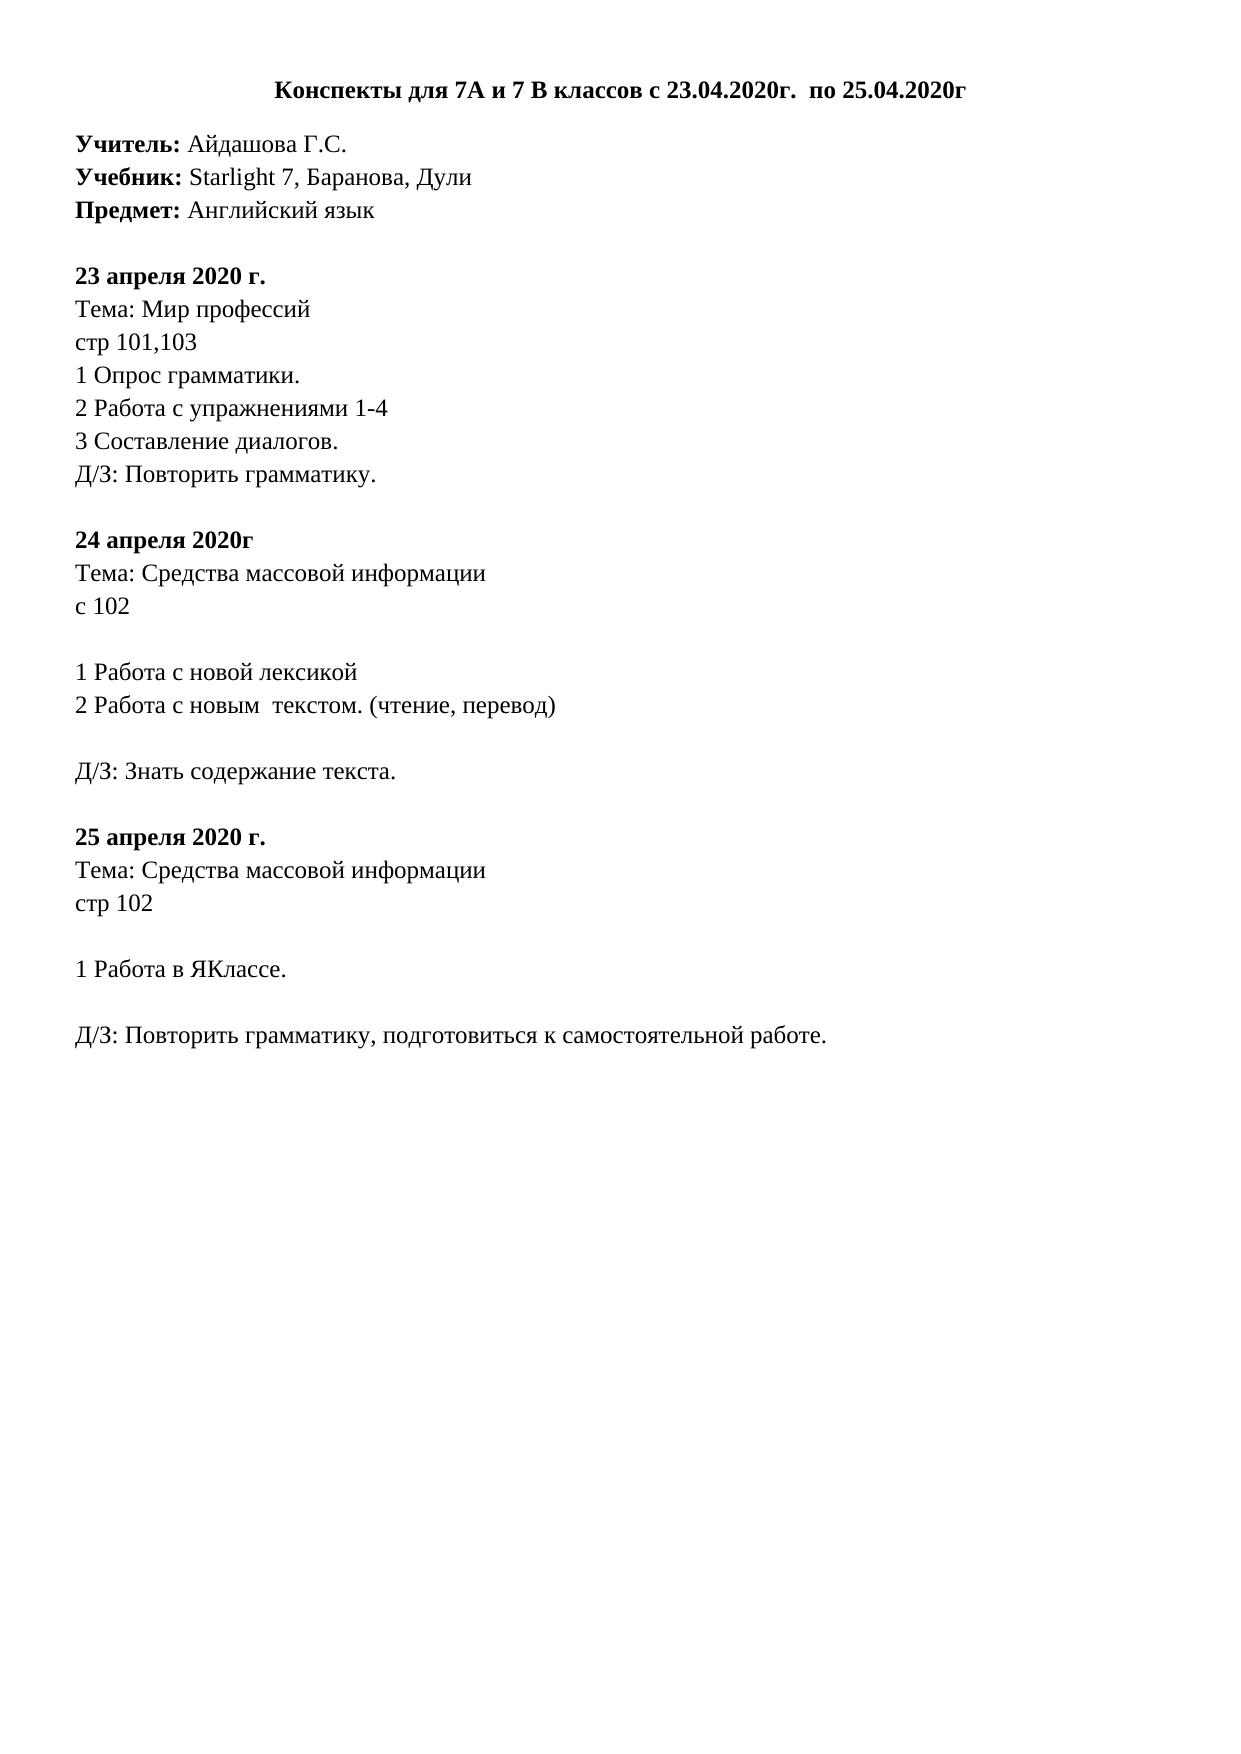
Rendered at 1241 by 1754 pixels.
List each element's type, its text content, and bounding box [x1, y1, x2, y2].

text Учебник: Starlight 7, Баранова, Дули [75, 162, 1165, 191]
text Тема: Мир профессий [75, 294, 1165, 323]
text 1 Работа с новой лексикой [75, 657, 1165, 686]
text 3 Составление диалогов. [75, 426, 1165, 455]
text Тема: Средства массовой информации [75, 855, 1165, 884]
text Д/З: Повторить грамматику, подготовиться к самостоятельной работе. [75, 1020, 1165, 1049]
text Учитель: Айдашова Г.С. [75, 129, 1165, 158]
text 24 апреля 2020г [75, 525, 1165, 554]
text 1 Опрос грамматики. [75, 360, 1165, 389]
text Тема: Средства массовой информации [75, 558, 1165, 587]
text 23 апреля 2020 г. [75, 261, 1165, 290]
text стр 101,103 [75, 327, 1165, 356]
text Конспекты для 7А и 7 В классов с 23.04.2020г. по 25.04.2020г [75, 75, 1165, 104]
text с 102 [75, 591, 1165, 620]
text 1 Работа в ЯКлассе. [75, 954, 1165, 983]
text 25 апреля 2020 г. [75, 822, 1165, 851]
text 2 Работа с упражнениями 1-4 [75, 393, 1165, 422]
text Предмет: Английский язык [75, 195, 1165, 224]
text стр 102 [75, 888, 1165, 917]
text Д/З: Знать содержание текста. [75, 756, 1165, 785]
text 2 Работа с новым текстом. (чтение, перевод) [75, 690, 1165, 719]
text Д/З: Повторить грамматику. [75, 459, 1165, 488]
